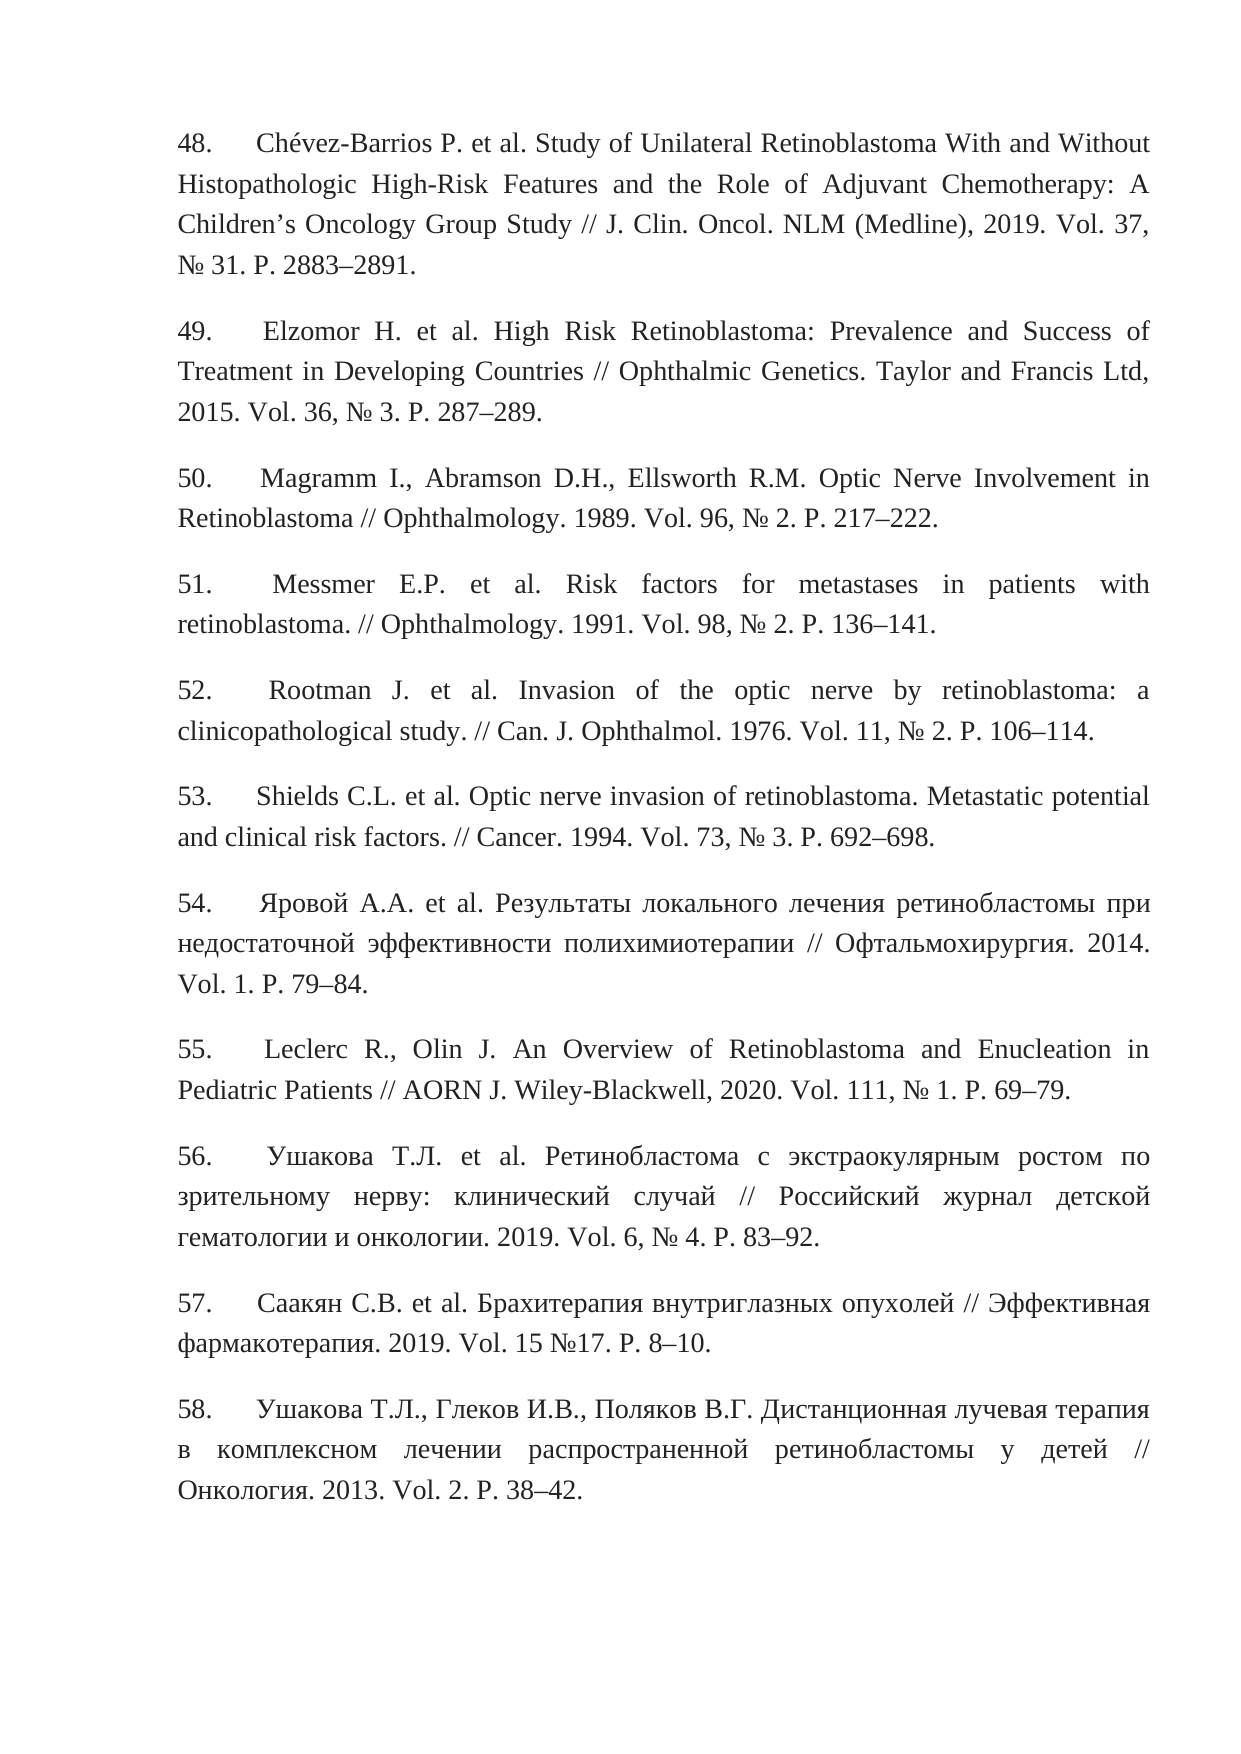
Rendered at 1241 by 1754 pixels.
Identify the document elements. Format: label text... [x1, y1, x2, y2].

text 51. Messmer E.P. et al. Risk factors for metastases in patients with retinoblastoma. // Ophthalmology. 1991. Vol. 98, № 2. P. 136–141. [177, 559, 1152, 640]
text 56. Ушакова Т.Л. et al. Ретинобластома с экстраокулярным ростом по зрительному нерву: клинический случай // Российский журнал детской гематологии и онкологии. 2019. Vol. 6, № 4. P. 83–92. [177, 1131, 1152, 1252]
text 57. Саакян С.В. et al. Брахитерапия внутриглазных опухолей // Эффективная фармакотерапия. 2019. Vol. 15 №17. P. 8–10. [177, 1277, 1152, 1359]
text 49. Elzomor H. et al. High Risk Retinoblastoma: Prevalence and Success of Treatment in Developing Countries // Ophthalmic Genetics. Taylor and Francis Ltd, 2015. Vol. 36, № 3. P. 287–289. [177, 306, 1152, 427]
text 58. Ушакова Т.Л., Глеков И.В., Поляков В.Г. Дистанционная лучевая терапия в комплексном лечении распространенной ретинобластомы у детей // Онкология. 2013. Vol. 2. P. 38–42. [177, 1384, 1152, 1506]
text 53. Shields C.L. et al. Optic nerve invasion of retinoblastoma. Metastatic potential and clinical risk factors. // Cancer. 1994. Vol. 73, № 3. P. 692–698. [177, 771, 1152, 852]
text 48. Chévez-Barrios P. et al. Study of Unilateral Retinoblastoma With and Without Histopathologic High-Risk Features and the Role of Adjuvant Chemotherapy: A Children’s Oncology Group Study // J. Clin. Oncol. NLM (Medline), 2019. Vol. 37, № 31. P. 2883–2891. [177, 118, 1152, 281]
text 52. Rootman J. et al. Invasion of the optic nerve by retinoblastoma: a clinicopathological study. // Can. J. Ophthalmol. 1976. Vol. 11, № 2. P. 106–114. [177, 665, 1152, 746]
text 54. Яровой А.А. et al. Результаты локального лечения ретинобластомы при недостаточной эффективности полихимиотерапии // Офтальмохирургия. 2014. Vol. 1. P. 79–84. [177, 877, 1152, 999]
text 50. Magramm I., Abramson D.H., Ellsworth R.M. Optic Nerve Involvement in Retinoblastoma // Ophthalmology. 1989. Vol. 96, № 2. P. 217–222. [177, 452, 1152, 534]
text 55. Leclerc R., Olin J. An Overview of Retinoblastoma and Enucleation in Pediatric Patients // AORN J. Wiley-Blackwell, 2020. Vol. 111, № 1. P. 69–79. [177, 1024, 1152, 1106]
